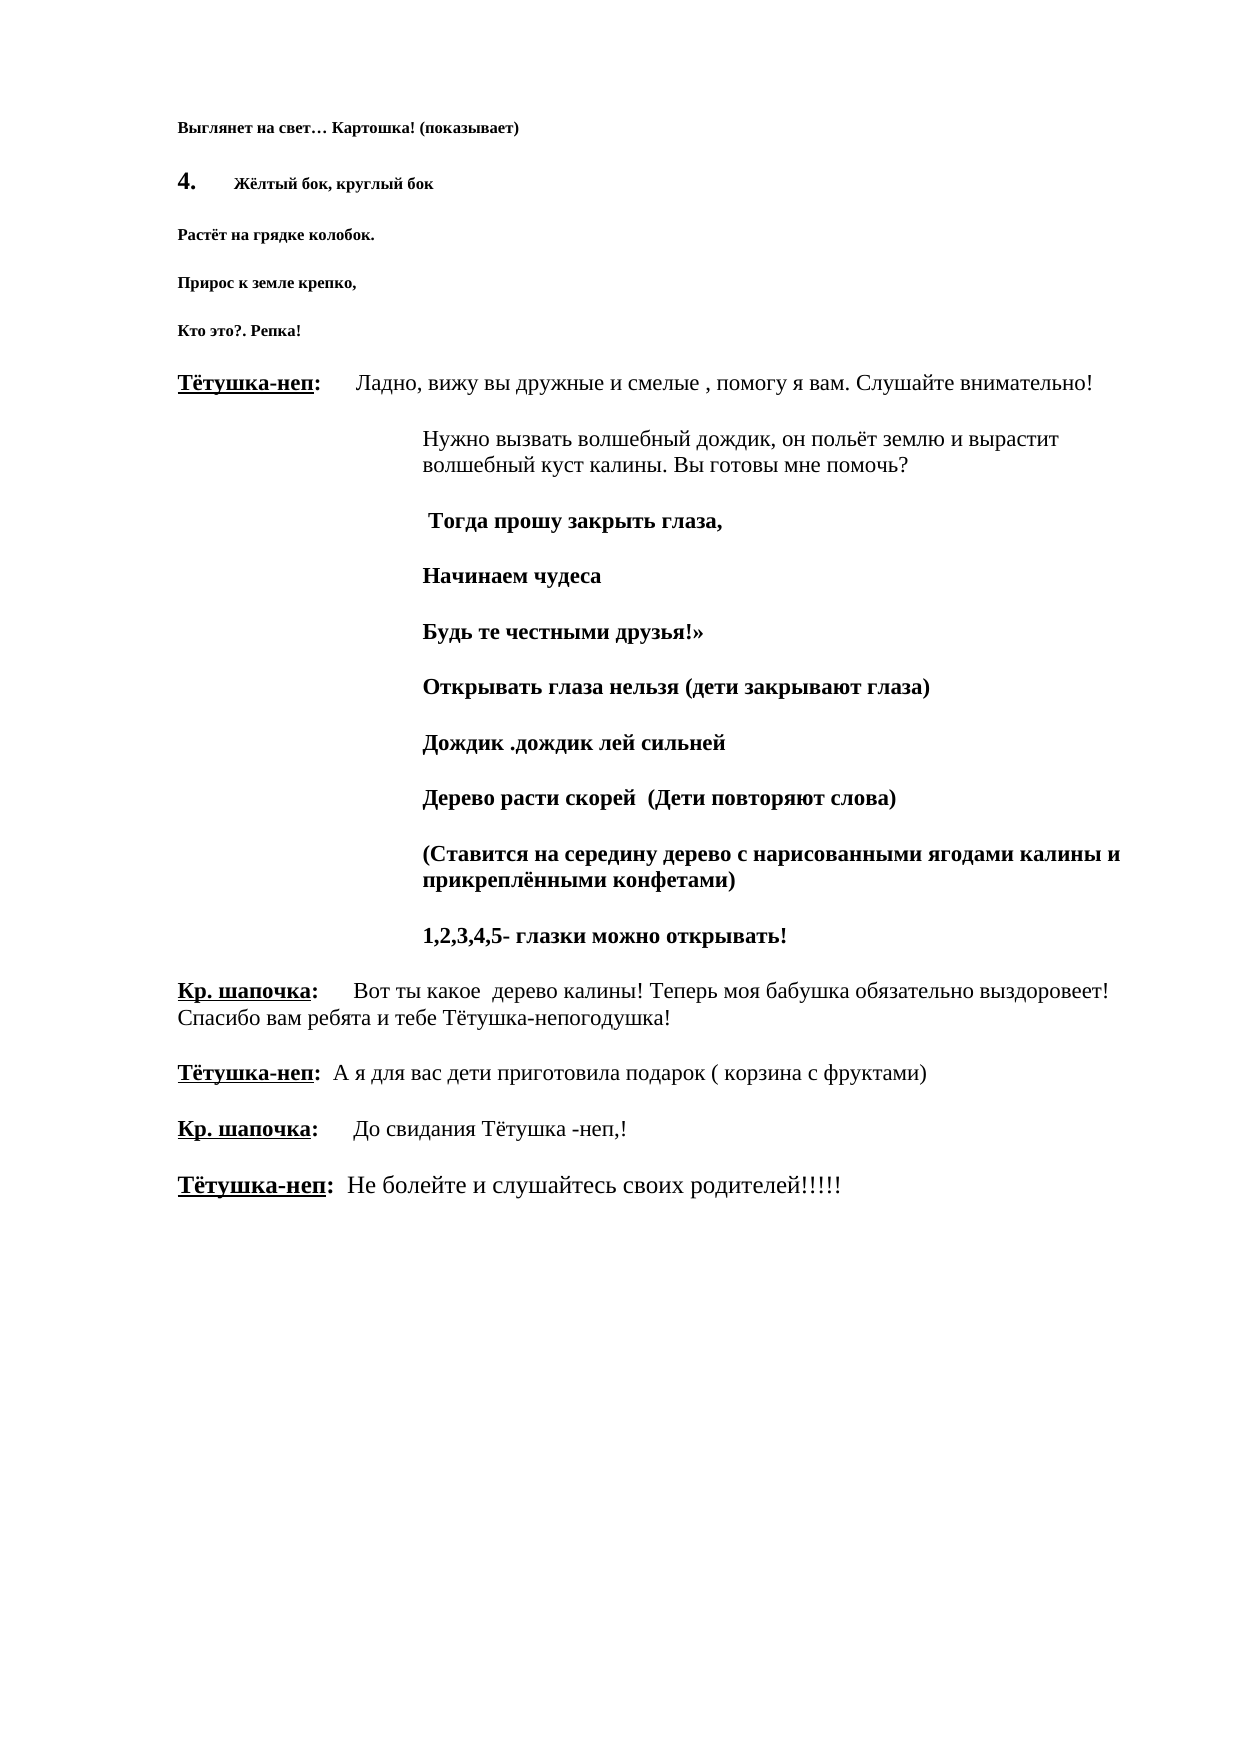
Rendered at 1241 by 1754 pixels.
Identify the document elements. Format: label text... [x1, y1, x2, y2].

text Тётушка-неп: Ладно, вижу вы дружные и смелые , помогу я вам. Слушайте внимательно! [177, 369, 1152, 396]
text Тогда прошу закрыть глаза, [422, 507, 1152, 533]
text Нужно вызвать волшебный дождик, он польёт землю и вырастит волшебный куст калины. Вы готовы мне помочь? [422, 425, 1152, 478]
text Тётушка-неп: Не болейте и слушайтесь своих родителей!!!!! [177, 1170, 1152, 1199]
text Прирос к земле крепко, [177, 273, 1152, 292]
text 1,2,3,4,5- глазки можно открывать! [422, 922, 1152, 948]
text Будь те честными друзья!» [422, 618, 1152, 644]
text Растёт на грядке колобок. [177, 224, 1152, 243]
text Дерево расти скорей (Дети повторяют слова) [422, 784, 1152, 811]
text Выглянет на свет… Картошка! (показывает) [177, 118, 1152, 137]
text (Ставится на середину дерево с нарисованными ягодами калины и прикреплёнными конфетами) [422, 840, 1152, 893]
text Кр. шапочка: До свидания Тётушка -неп,! [177, 1115, 1152, 1141]
text Дождик .дождик лей сильней [422, 729, 1152, 755]
text Кр. шапочка: Вот ты какое дерево калины! Теперь моя бабушка обязательно выздоровеет! Спасибо вам ребята и тебе Тётушка-непогодушка! [177, 977, 1152, 1030]
text Открывать глаза нельзя (дети закрывают глаза) [422, 673, 1152, 700]
text 4. Жёлтый бок, круглый бок [177, 166, 1152, 195]
text Кто это?. Репка! [177, 321, 1152, 340]
text Начинаем чудеса [422, 562, 1152, 589]
text Тётушка-неп: А я для вас дети приготовила подарок ( корзина с фруктами) [177, 1059, 1152, 1086]
